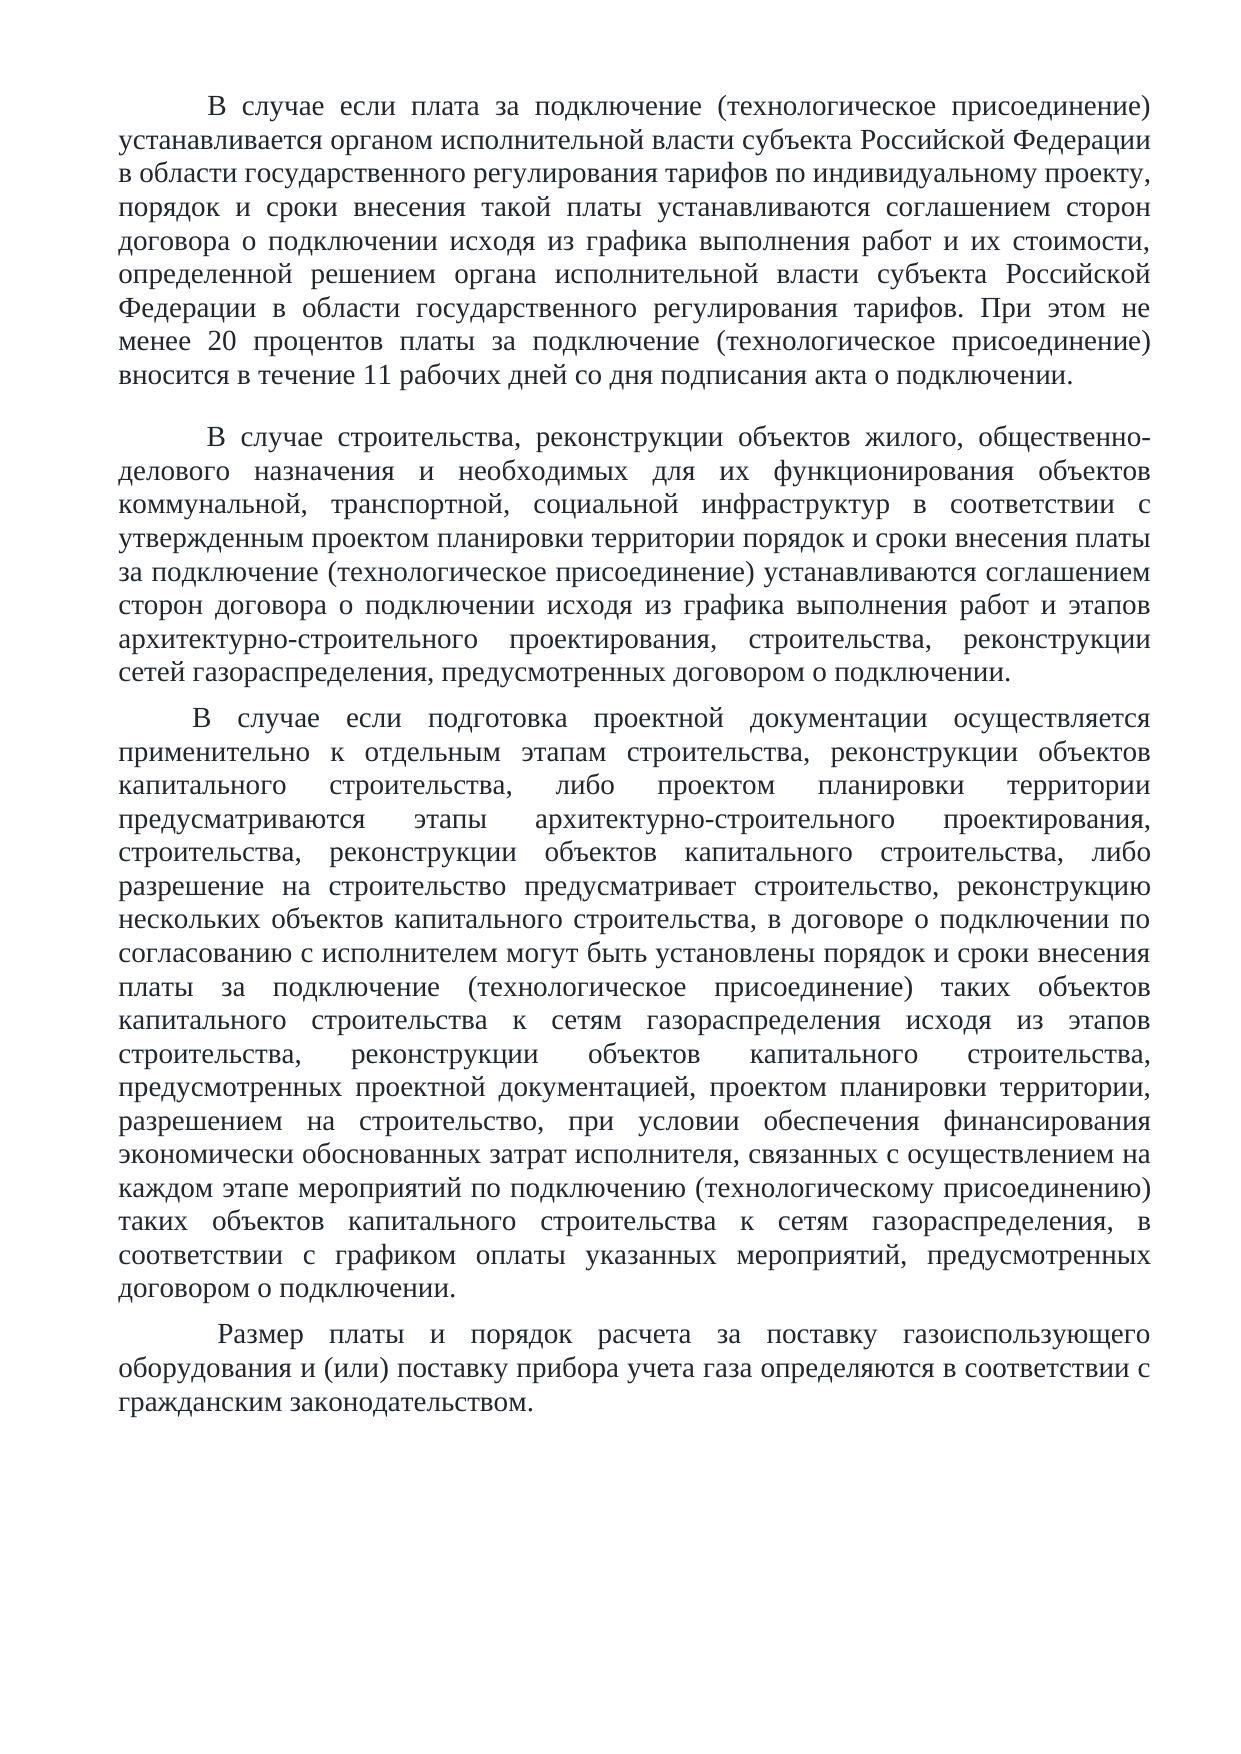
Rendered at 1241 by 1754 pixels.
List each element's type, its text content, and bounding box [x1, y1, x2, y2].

text В случае если подготовка проектной документации осуществляется применительно к отдельным этапам строительства, реконструкции объектов капитального строительства, либо проектом планировки территории предусматриваются этапы архитектурно-строительного проектирования, строительства, реконструкции объектов капитального строительства, либо разрешение на строительство предусматривает строительство, реконструкцию нескольких объектов капитального строительства, в договоре о подключении по согласованию с исполнителем могут быть установлены порядок и сроки внесения платы за подключение (технологическое присоединение) таких объектов капитального строительства к сетям газораспределения исходя из этапов строительства, реконструкции объектов капитального строительства, предусмотренных проектной документацией, проектом планировки территории, разрешением на строительство, при условии обеспечения финансирования экономически обоснованных затрат исполнителя, связанных с осуществлением на каждом этапе мероприятий по подключению (технологическому присоединению) таких объектов капитального строительства к сетям газораспределения, в соответствии с графиком оплаты указанных мероприятий, предусмотренных договором о подключении. [118, 700, 1152, 1304]
text В случае строительства, реконструкции объектов жилого, общественно-делового назначения и необходимых для их функционирования объектов коммунальной, транспортной, социальной инфраструктур в соответствии с утвержденным проектом планировки территории порядок и сроки внесения платы за подключение (технологическое присоединение) устанавливаются соглашением сторон договора о подключении исходя из графика выполнения работ и этапов архитектурно-строительного проектирования, строительства, реконструкции сетей газораспределения, предусмотренных договором о подключении. [118, 419, 1152, 688]
text Размер платы и порядок расчета за поставку газоиспользующего оборудования и (или) поставку прибора учета газа определяются в соответствии с гражданским законодательством. [118, 1317, 1152, 1417]
text В случае если плата за подключение (технологическое присоединение) устанавливается органом исполнительной власти субъекта Российской Федерации в области государственного регулирования тарифов по индивидуальному проекту, порядок и сроки внесения такой платы устанавливаются соглашением сторон договора о подключении исходя из графика выполнения работ и их стоимости, определенной решением органа исполнительной власти субъекта Российской Федерации в области государственного регулирования тарифов. При этом не менее 20 процентов платы за подключение (технологическое присоединение) вносится в течение 11 рабочих дней со дня подписания акта о подключении. [118, 88, 1152, 390]
